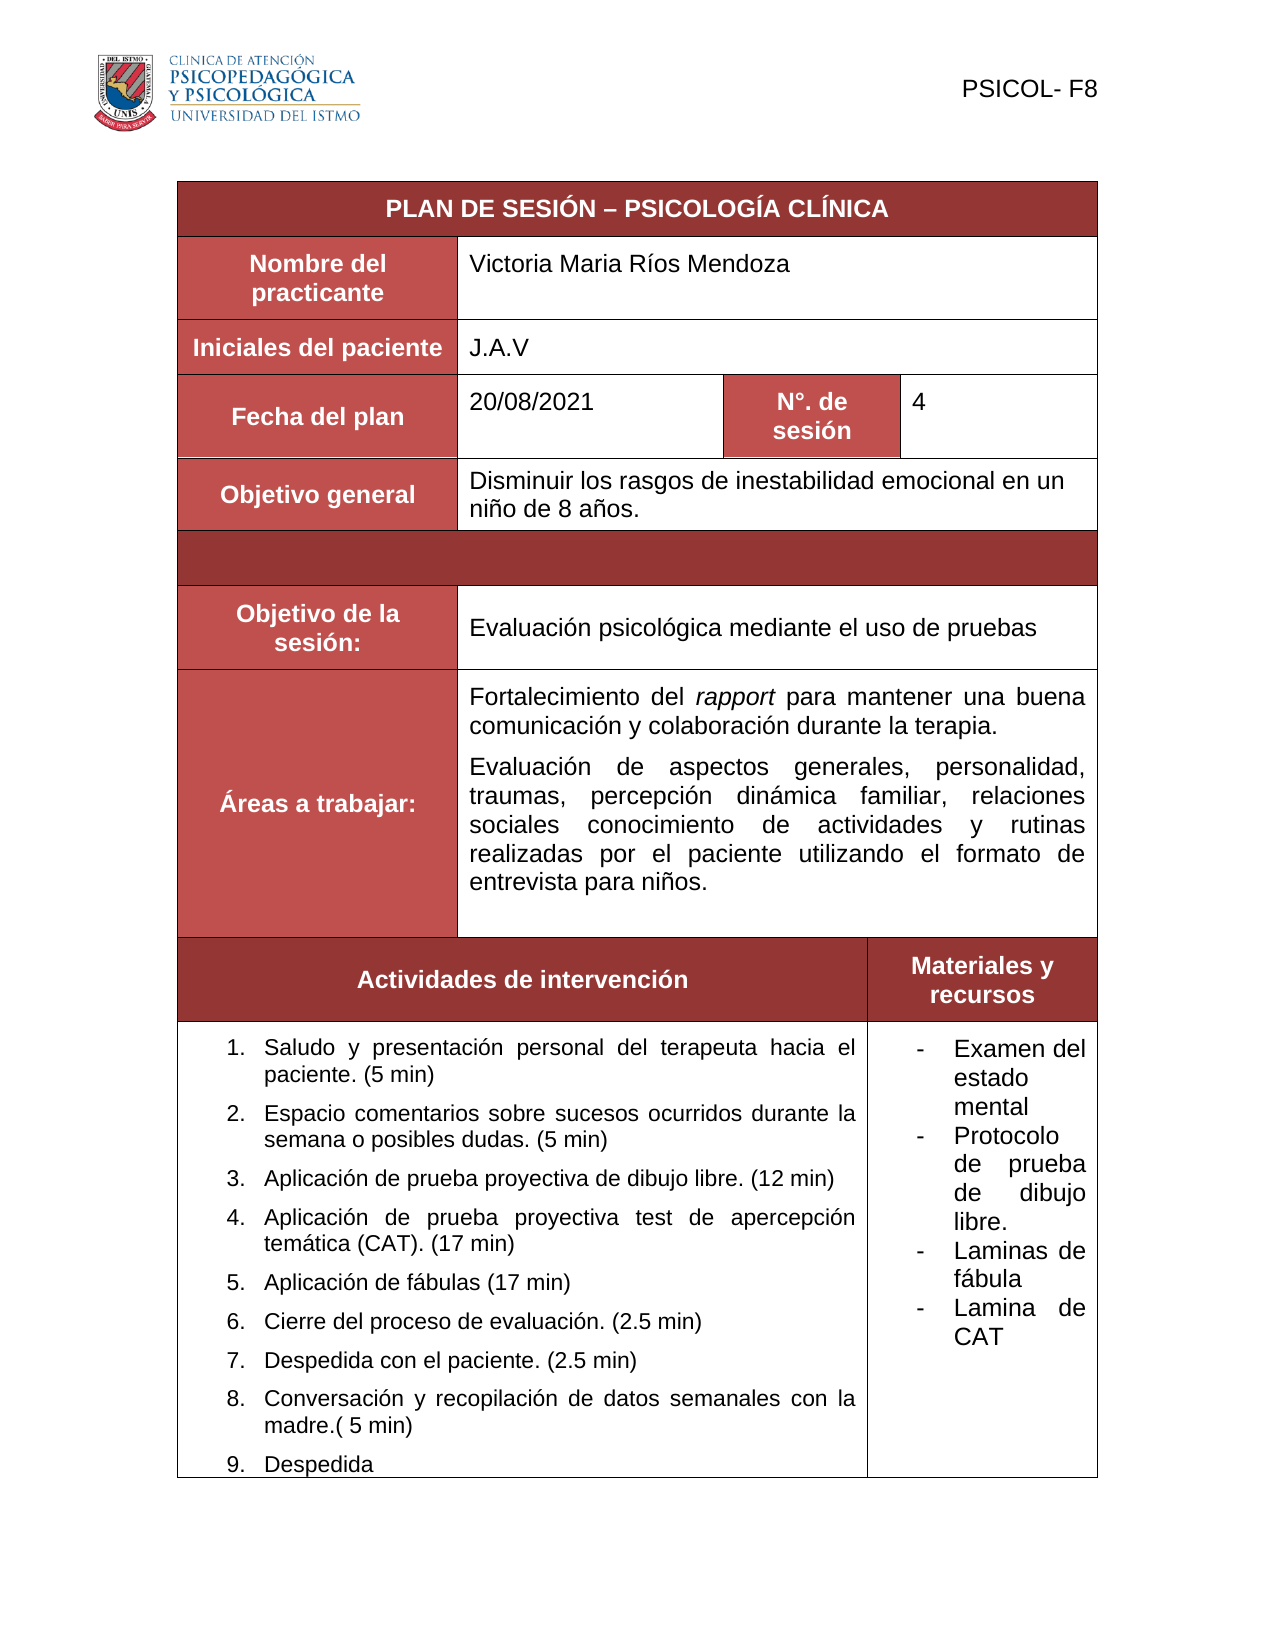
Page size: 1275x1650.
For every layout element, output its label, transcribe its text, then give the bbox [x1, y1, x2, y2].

table_cell 4 [901, 375, 1097, 457]
table_cell Iniciales del paciente [178, 320, 457, 374]
picture [42, 25, 422, 166]
table_cell Evaluación psicológica mediante el uso de pruebas [458, 586, 1097, 669]
table_cell J.A.V [458, 320, 1097, 374]
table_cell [178, 1022, 867, 1477]
table_cell Fortalecimiento del rapport para mantener una buena comunicación y colaboración durante la terapia. Evaluación de aspectos generales, personalidad, traumas, percepción dinámica familiar, relaciones sociales conocimiento de actividades y rutinas realizadas por el paciente utilizando el formato de entrevista para niños. [458, 670, 1097, 937]
table_cell Objetivo de la sesión: [178, 586, 457, 669]
table_cell Áreas a trabajar: [178, 670, 457, 937]
table_cell Objetivo general [178, 459, 457, 530]
table_cell Nombre del practicante [178, 237, 457, 319]
table_cell Fecha del plan [178, 375, 457, 457]
table_cell N°. de sesión [724, 375, 900, 457]
table_cell Actividades de intervención [178, 938, 867, 1021]
table_header PLAN DE SESIÓN – PSICOLOGÍA CLÍNICA [178, 182, 1097, 236]
table_cell Victoria Maria Ríos Mendoza [458, 237, 1097, 319]
table_cell [178, 531, 1097, 585]
table_cell Materiales y recursos [868, 938, 1097, 1021]
table_cell 20/08/2021 [458, 375, 723, 457]
table_cell Disminuir los rasgos de inestabilidad emocional en un niño de 8 años. [458, 459, 1097, 530]
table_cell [868, 1022, 1097, 1477]
